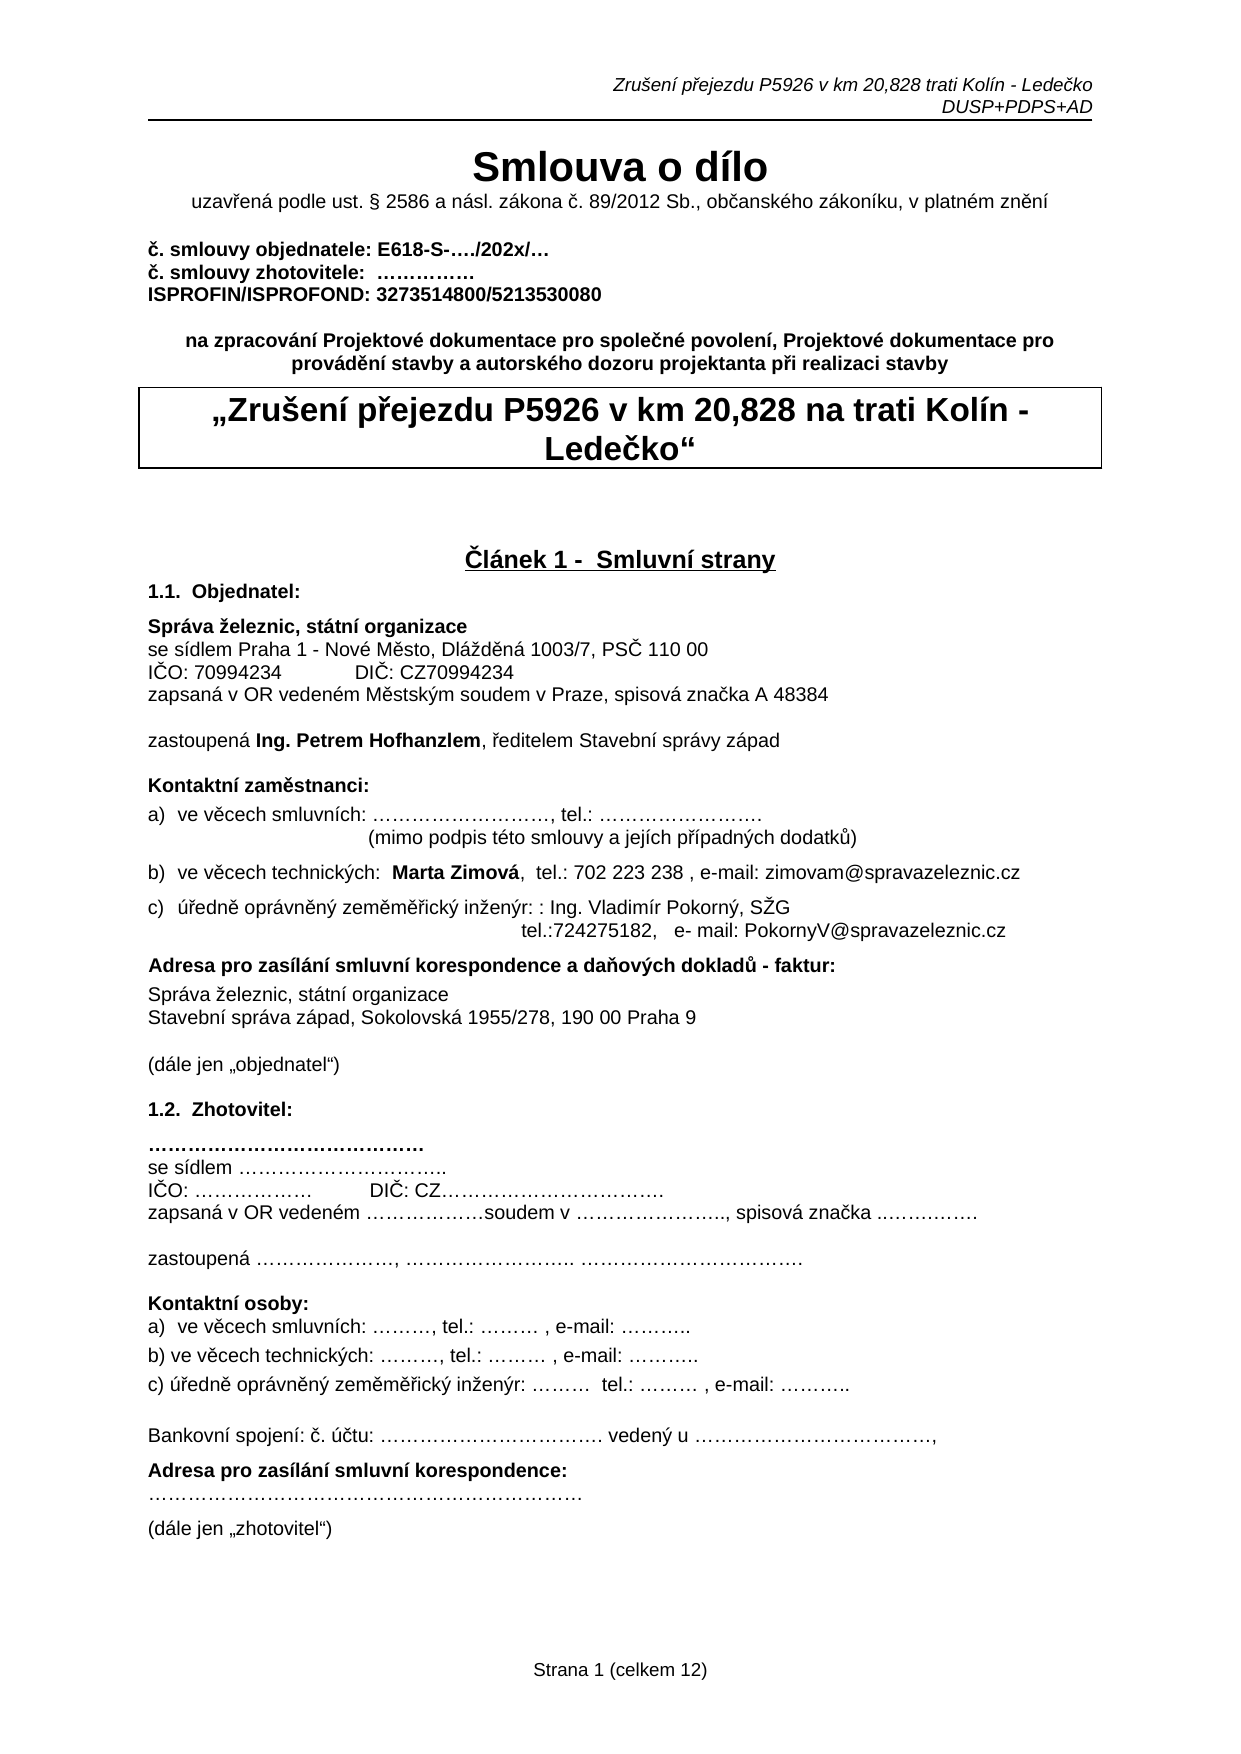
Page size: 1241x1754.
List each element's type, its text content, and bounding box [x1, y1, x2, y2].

text IČO: ……………… DIČ: CZ……………………………. [148, 1178, 1092, 1201]
text ………………………………………………………… [148, 1482, 1092, 1505]
text c) úředně oprávněný zeměměřický inženýr: ……… tel.: ……… , e-mail: ……….. [148, 1373, 1092, 1395]
text 1.1. Objednatel: [148, 580, 1092, 603]
list ve věcech smluvních: ………, tel.: ……… , e-mail: ……….. [148, 1315, 1092, 1337]
text Správa železnic, státní organizace [148, 983, 1092, 1006]
text Adresa pro zasílání smluvní korespondence: [148, 1459, 1092, 1482]
text Stavební správa západ, Sokolovská 1955/278, 190 00 Praha 9 [148, 1006, 1092, 1028]
title č. smlouvy objednatele: E618-S-…./202x/… [148, 238, 1092, 261]
text Bankovní spojení: č. účtu: ……………………………. vedený u ………………………………, [148, 1424, 1092, 1447]
text Správa železnic, státní organizace [148, 615, 1092, 638]
text zapsaná v OR vedeném ………………soudem v ………………….., spisová značka ..…….……. [148, 1201, 1092, 1224]
text b) ve věcech technických: ………, tel.: ……… , e-mail: ……….. [148, 1344, 1092, 1366]
text (dále jen „zhotovitel“) [148, 1517, 1092, 1540]
text zapsaná v OR vedeném Městským soudem v Praze, spisová značka A 48384 [148, 683, 1092, 706]
list ve věcech smluvních: ………………………, tel.: ……………………. (mimo podpis této smlouvy a jejích případných dodatků) [148, 803, 1092, 848]
title na zpracování Projektové dokumentace pro společné povolení, Projektové dokumentace pro provádění stavby a autorského dozoru projektanta při realizaci stavby [148, 329, 1092, 374]
title č. smlouvy zhotovitele: …………… [148, 261, 1092, 283]
text IČO: 70994234 DIČ: CZ70994234 [148, 661, 1092, 683]
subtitle Článek 1 - Smluvní strany [148, 545, 1092, 574]
text se sídlem Praha 1 - Nové Město, Dlážděná 1003/7, PSČ 110 00 [148, 638, 1092, 661]
text zastoupená Ing. Petrem Hofhanzlem, ředitelem Stavební správy západ [148, 729, 1092, 751]
text zastoupená …………………, …………………….. ……………………………. [148, 1247, 1092, 1269]
text se sídlem ………………………….. [148, 1156, 1092, 1178]
subtitle „Zrušení přejezdu P5926 v km 20,828 na trati Kolín - Ledečko“ [140, 388, 1101, 467]
text uzavřená podle ust. § 2586 a násl. zákona č. 89/2012 Sb., občanského zákoníku, v platném znění [148, 190, 1092, 213]
list úředně oprávněný zeměměřický inženýr: : Ing. Vladimír Pokorný, SŽG [148, 896, 1092, 919]
text Kontaktní zaměstnanci: [148, 774, 1092, 797]
title Smlouva o dílo [148, 142, 1092, 190]
text tel.:724275182, e- mail: PokornyV@spravazeleznic.cz [373, 919, 1092, 942]
text Kontaktní osoby: [148, 1292, 1092, 1315]
text …………………………………… [148, 1133, 1092, 1156]
text Adresa pro zasílání smluvní korespondence a daňových dokladů - faktur: [148, 954, 1092, 977]
text 1.2. Zhotovitel: [148, 1098, 1092, 1121]
text (dále jen „objednatel“) [148, 1052, 1092, 1075]
list ve věcech technických: Marta Zimová, tel.: 702 223 238 , e-mail: zimovam@spravazeleznic.cz [148, 861, 1092, 884]
title ISPROFIN/ISPROFOND: 3273514800/5213530080 [148, 283, 1092, 306]
